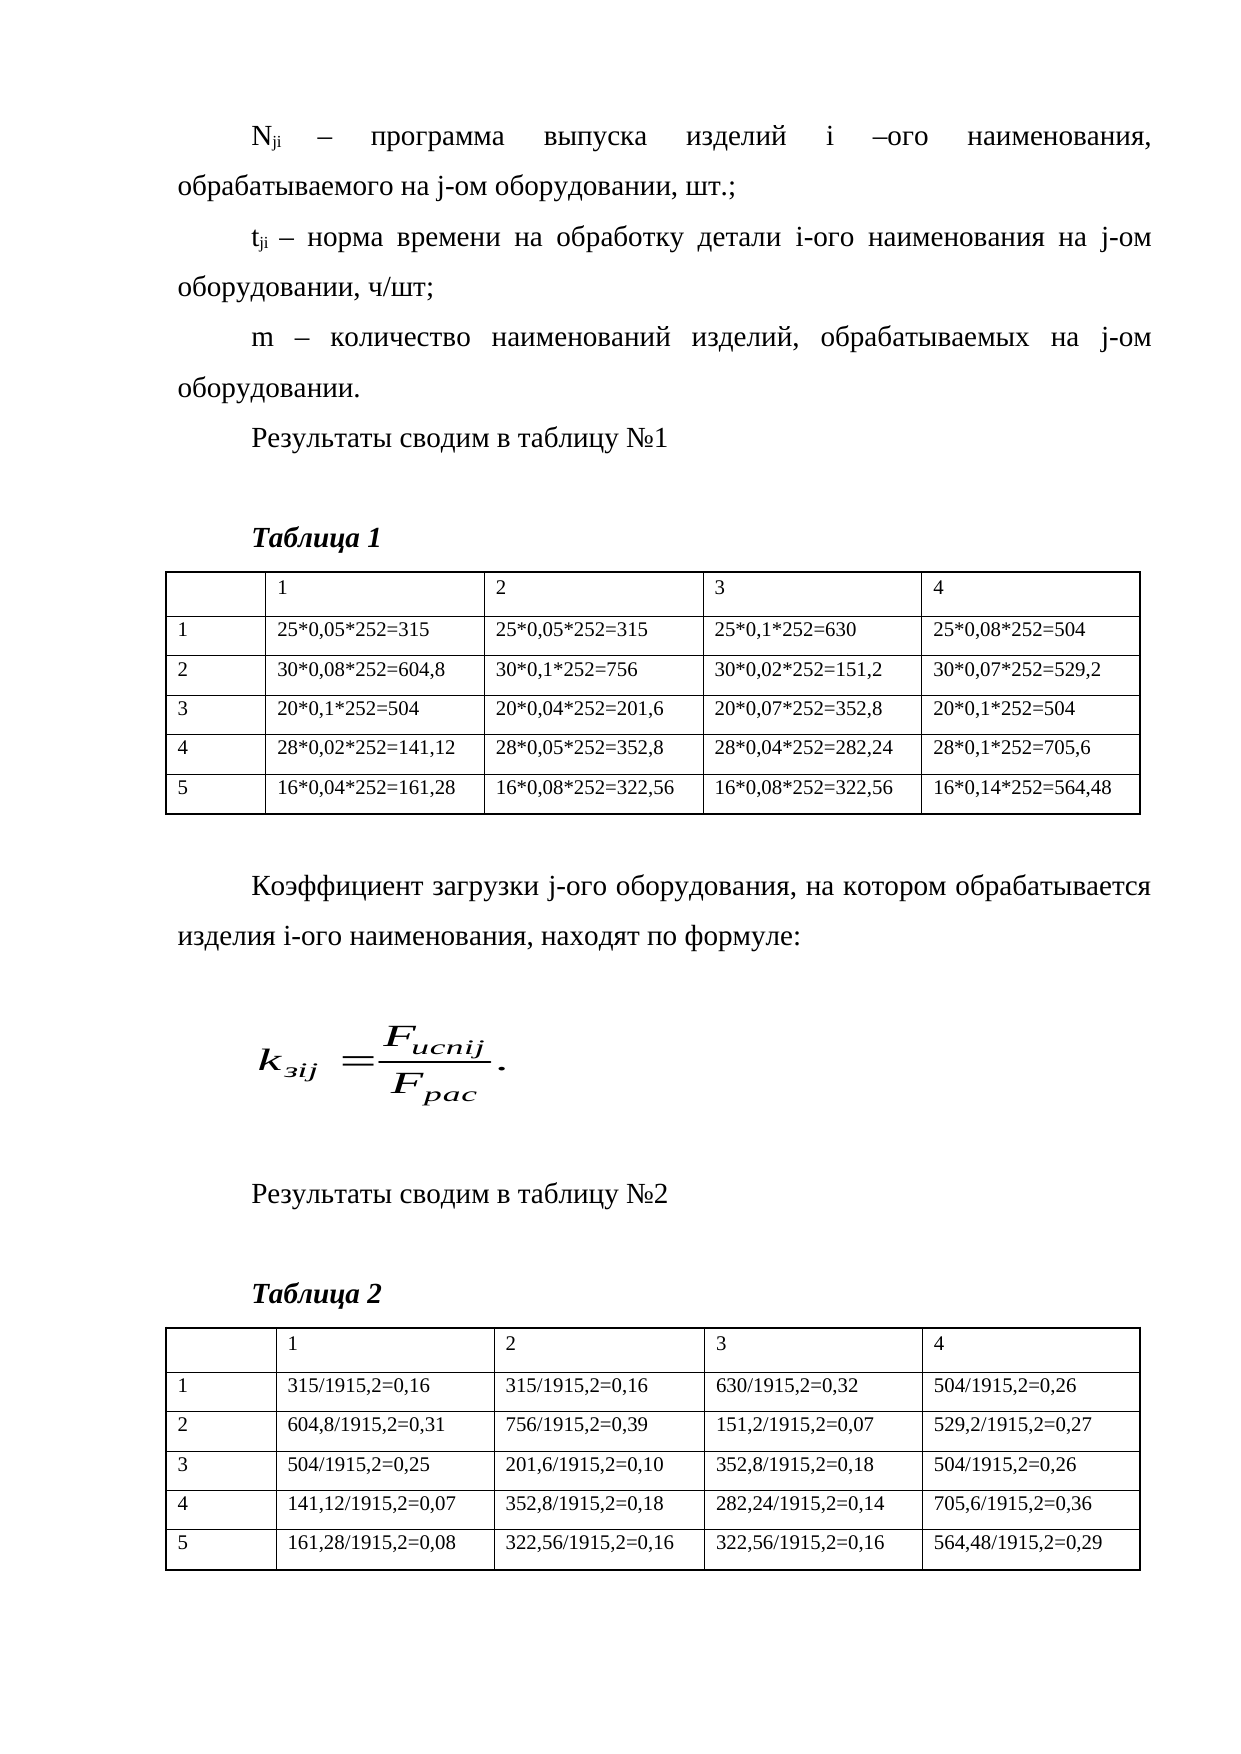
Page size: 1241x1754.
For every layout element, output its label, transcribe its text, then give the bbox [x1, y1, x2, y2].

table_cell 564,48/1915,2=0,29 [923, 1530, 1139, 1569]
table_header 4 [923, 1329, 1139, 1372]
table_cell 16*0,04*252=161,28 [266, 775, 484, 813]
table_cell 28*0,04*252=282,24 [704, 735, 921, 773]
table_cell 28*0,05*252=352,8 [485, 735, 703, 773]
table_cell 16*0,08*252=322,56 [704, 775, 921, 813]
table_cell 315/1915,2=0,16 [277, 1373, 494, 1411]
table_cell 504/1915,2=0,26 [923, 1373, 1139, 1411]
table_cell 2 [167, 656, 265, 695]
table_cell 25*0,08*252=504 [922, 617, 1139, 655]
table_cell 630/1915,2=0,32 [705, 1373, 922, 1411]
table_cell 705,6/1915,2=0,36 [923, 1491, 1139, 1529]
table_cell 30*0,1*252=756 [485, 656, 703, 695]
table_header 2 [495, 1329, 704, 1372]
text Таблица 1 [177, 521, 1152, 554]
text Результаты сводим в таблицу №2 [177, 1176, 1152, 1209]
table_cell 1 [167, 617, 265, 655]
table_cell 504/1915,2=0,25 [277, 1452, 494, 1490]
table_cell 5 [167, 1530, 276, 1569]
table_cell 16*0,08*252=322,56 [485, 775, 703, 813]
text Таблица 2 [177, 1276, 1152, 1310]
table_header 2 [485, 573, 703, 616]
table_cell 30*0,08*252=604,8 [266, 656, 484, 695]
table_cell 282,24/1915,2=0,14 [705, 1491, 922, 1529]
table_header 3 [705, 1329, 922, 1372]
table_cell 5 [167, 775, 265, 813]
table_header 4 [922, 573, 1139, 616]
table_cell 322,56/1915,2=0,16 [705, 1530, 922, 1569]
table_cell 4 [167, 735, 265, 773]
table_cell 20*0,1*252=504 [266, 696, 484, 734]
table_cell 16*0,14*252=564,48 [922, 775, 1139, 813]
text Nji – программа выпуска изделий i –ого наименования, обрабатываемого на j-ом оборудовании, шт.; [177, 118, 1152, 202]
table_cell 352,8/1915,2=0,18 [705, 1452, 922, 1490]
table_cell 141,12/1915,2=0,07 [277, 1491, 494, 1529]
table_cell 151,2/1915,2=0,07 [705, 1412, 922, 1451]
table_cell 161,28/1915,2=0,08 [277, 1530, 494, 1569]
table_header [167, 1329, 276, 1372]
table_cell 20*0,1*252=504 [922, 696, 1139, 734]
table_cell 504/1915,2=0,26 [923, 1452, 1139, 1490]
table_header 1 [266, 573, 484, 616]
table_cell 1 [167, 1373, 276, 1411]
table_cell 322,56/1915,2=0,16 [495, 1530, 704, 1569]
table_cell 315/1915,2=0,16 [495, 1373, 704, 1411]
table_header 1 [277, 1329, 494, 1372]
table_cell 529,2/1915,2=0,27 [923, 1412, 1139, 1451]
table_cell 30*0,02*252=151,2 [704, 656, 921, 695]
table_cell 352,8/1915,2=0,18 [495, 1491, 704, 1529]
table_cell 20*0,07*252=352,8 [704, 696, 921, 734]
table_cell 30*0,07*252=529,2 [922, 656, 1139, 695]
table_cell 3 [167, 1452, 276, 1490]
table_cell 2 [167, 1412, 276, 1451]
table_cell 4 [167, 1491, 276, 1529]
table_cell 28*0,1*252=705,6 [922, 735, 1139, 773]
text m – количество наименований изделий, обрабатываемых на j-ом оборудовании. [177, 319, 1152, 403]
table_cell 604,8/1915,2=0,31 [277, 1412, 494, 1451]
table_cell 3 [167, 696, 265, 734]
table_header 3 [704, 573, 921, 616]
table_cell 20*0,04*252=201,6 [485, 696, 703, 734]
table_cell 28*0,02*252=141,12 [266, 735, 484, 773]
text Коэффициент загрузки j-ого оборудования, на котором обрабатывается изделия i-ого наименования, находят по формуле: [177, 868, 1152, 952]
text Результаты сводим в таблицу №1 [177, 420, 1152, 453]
table_header [167, 573, 265, 616]
table_cell 756/1915,2=0,39 [495, 1412, 704, 1451]
table_cell 25*0,1*252=630 [704, 617, 921, 655]
table_cell 201,6/1915,2=0,10 [495, 1452, 704, 1490]
text tji – норма времени на обработку детали i-ого наименования на j-ом оборудовании, ч/шт; [177, 219, 1152, 303]
table_cell 25*0,05*252=315 [266, 617, 484, 655]
table_cell 25*0,05*252=315 [485, 617, 703, 655]
